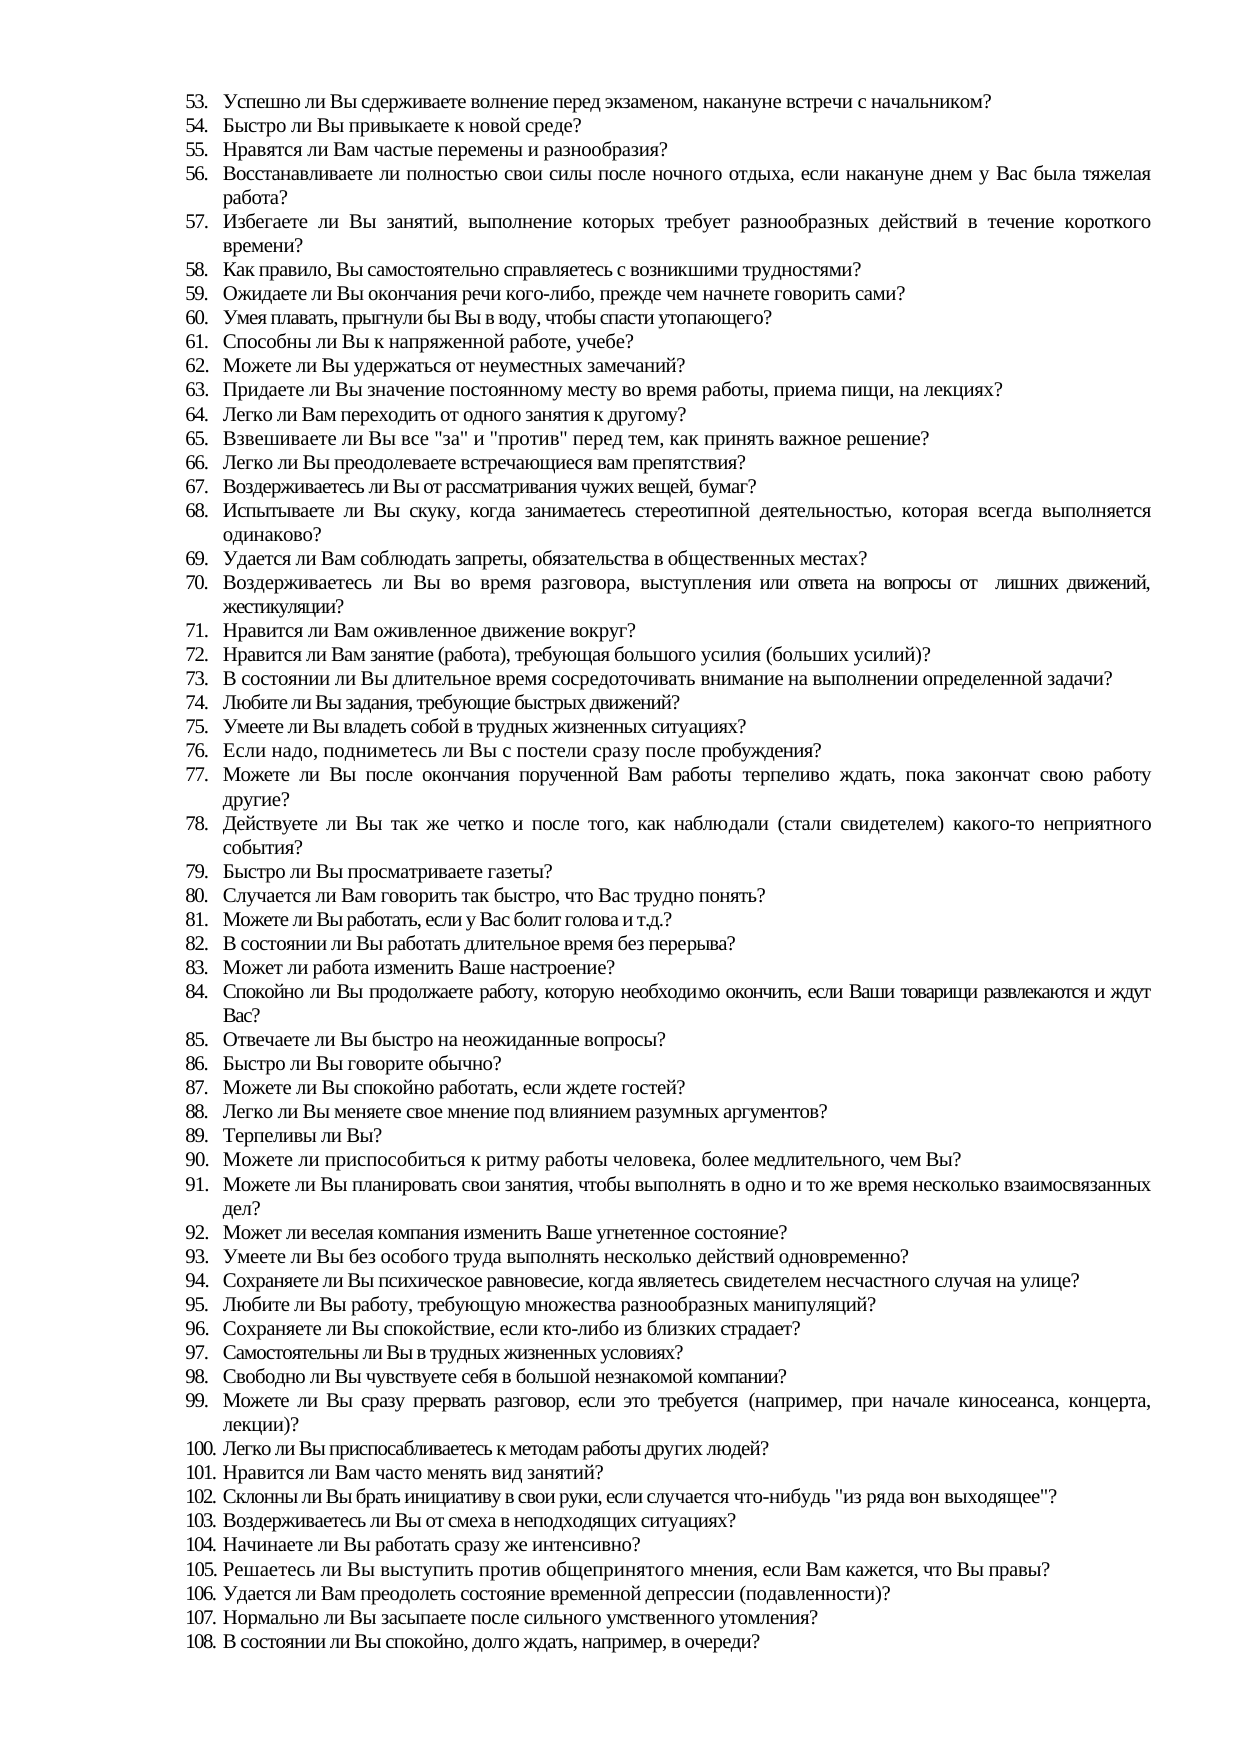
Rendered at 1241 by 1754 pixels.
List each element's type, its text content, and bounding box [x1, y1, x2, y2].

list Легко ли Вы приспосабливаетесь к методам работы других людей? [185, 1436, 1152, 1460]
list Отвечаете ли Вы быстро на неожиданные вопросы? [185, 1027, 1152, 1051]
list Легко ли Вы меняете свое мнение под влиянием разумных аргументов? [185, 1099, 1152, 1123]
list Избегаете ли Вы занятий, выполнение которых требует разнообразных действий в течение короткого времени? [185, 209, 1152, 257]
list Быстро ли Вы привыкаете к новой среде? [185, 113, 1152, 137]
list Придаете ли Вы значение постоянному месту во время работы, приема пищи, на лекциях? [185, 377, 1152, 401]
list Способны ли Вы к напряженной работе, учебе? [185, 329, 1152, 353]
list Восстанавливаете ли полностью свои силы после ночного отдыха, если накануне днем у Вас была тяжелая работа? [185, 161, 1152, 209]
list Быстро ли Вы просматриваете газеты? [185, 859, 1152, 883]
list Начинаете ли Вы работать сразу же интенсивно? [185, 1532, 1152, 1556]
list Можете ли Вы удержаться от неуместных замечаний? [185, 353, 1152, 377]
list Удается ли Вам преодолеть состояние временной депрессии (подавленности)? [185, 1581, 1152, 1604]
list Воздерживаетесь ли Вы во время разговора, выступления или ответа на вопросы от лишних движений, жестикуляции? [185, 570, 1152, 618]
list Можете ли Вы работать, если у Вас болит голова и т.д.? [185, 907, 1152, 931]
list В состоянии ли Вы спокойно, долго ждать, например, в очереди? [185, 1629, 1152, 1653]
list Воздерживаетесь ли Вы от смеха в неподходящих ситуациях? [185, 1508, 1152, 1532]
list Умея плавать, прыгнули бы Вы в воду, чтобы спасти утопающего? [185, 305, 1152, 329]
list Действуете ли Вы так же четко и после того, как наблюдали (стали свидетелем) какого-то неприятного события? [185, 811, 1152, 859]
list В состоянии ли Вы длительное время сосредоточивать внимание на выполнении определенной задачи? [185, 666, 1152, 690]
list Может ли работа изменить Ваше настроение? [185, 955, 1152, 979]
list Испытываете ли Вы скуку, когда занимаетесь стереотипной деятельностью, которая всегда выполняется одинаково? [185, 498, 1152, 546]
list Можете ли Вы планировать свои занятия, чтобы выполнять в одно и то же время несколько взаимосвязанных дел? [185, 1171, 1152, 1219]
list Можете ли Вы спокойно работать, если ждете гостей? [185, 1075, 1152, 1099]
list Умеете ли Вы без особого труда выполнять несколько действий одновременно? [185, 1244, 1152, 1268]
list Самостоятельны ли Вы в трудных жизненных условиях? [185, 1340, 1152, 1364]
list Нравится ли Вам часто менять вид занятий? [185, 1460, 1152, 1484]
list Нормально ли Вы засыпаете после сильного умственного утомления? [185, 1604, 1152, 1629]
list Легко ли Вам переходить от одного занятия к другому? [185, 401, 1152, 426]
list Можете ли Вы после окончания порученной Вам работы терпеливо ждать, пока закончат свою работу другие? [185, 762, 1152, 811]
list Сохраняете ли Вы спокойствие, если кто-либо из близких страдает? [185, 1316, 1152, 1340]
list Если надо, подниметесь ли Вы с постели сразу после пробуждения? [185, 738, 1152, 762]
list Склонны ли Вы брать инициативу в свои руки, если случается что-нибудь "из ряда вон выходящее"? [185, 1484, 1152, 1508]
list Взвешиваете ли Вы все "за" и "против" перед тем, как принять важное решение? [185, 426, 1152, 449]
list Может ли веселая компания изменить Ваше угнетенное состояние? [185, 1219, 1152, 1244]
list Случается ли Вам говорить так быстро, что Вас трудно понять? [185, 883, 1152, 907]
list Ожидаете ли Вы окончания речи кого-либо, прежде чем начнете говорить сами? [185, 281, 1152, 305]
list Нравятся ли Вам частые перемены и разнообразия? [185, 137, 1152, 161]
list Как правило, Вы самостоятельно справляетесь с возникшими трудностями? [185, 257, 1152, 281]
list Воздерживаетесь ли Вы от рассматривания чужих вещей, бумаг? [185, 474, 1152, 498]
list Спокойно ли Вы продолжаете работу, которую необходимо окончить, если Ваши товарищи развлекаются и ждут Вас? [185, 979, 1152, 1027]
list Любите ли Вы работу, требующую множества разнообразных манипуляций? [185, 1292, 1152, 1316]
list Легко ли Вы преодолеваете встречающиеся вам препятствия? [185, 449, 1152, 474]
list Можете ли приспособиться к ритму работы человека, более медлительного, чем Вы? [185, 1147, 1152, 1171]
list В состоянии ли Вы работать длительное время без перерыва? [185, 931, 1152, 955]
list Любите ли Вы задания, требующие быстрых движений? [185, 690, 1152, 714]
list Удается ли Вам соблюдать запреты, обязательства в общественных местах? [185, 546, 1152, 570]
list Нравится ли Вам оживленное движение вокруг? [185, 618, 1152, 642]
list Можете ли Вы сразу прервать разговор, если это требуется (например, при начале киносеанса, концерта, лекции)? [185, 1388, 1152, 1436]
list Быстро ли Вы говорите обычно? [185, 1051, 1152, 1075]
list Умеете ли Вы владеть собой в трудных жизненных ситуациях? [185, 714, 1152, 738]
list Свободно ли Вы чувствуете себя в большой незнакомой компании? [185, 1364, 1152, 1388]
list Терпеливы ли Вы? [185, 1123, 1152, 1147]
list Успешно ли Вы сдерживаете волнение перед экзаменом, накануне встречи с начальником? [185, 89, 1152, 113]
list Решаетесь ли Вы выступить против общепринятого мнения, если Вам кажется, что Вы правы? [185, 1556, 1152, 1581]
list Нравится ли Вам занятие (работа), требующая большого усилия (больших усилий)? [185, 642, 1152, 666]
list Сохраняете ли Вы психическое равновесие, когда являетесь свидетелем несчастного случая на улице? [185, 1268, 1152, 1292]
